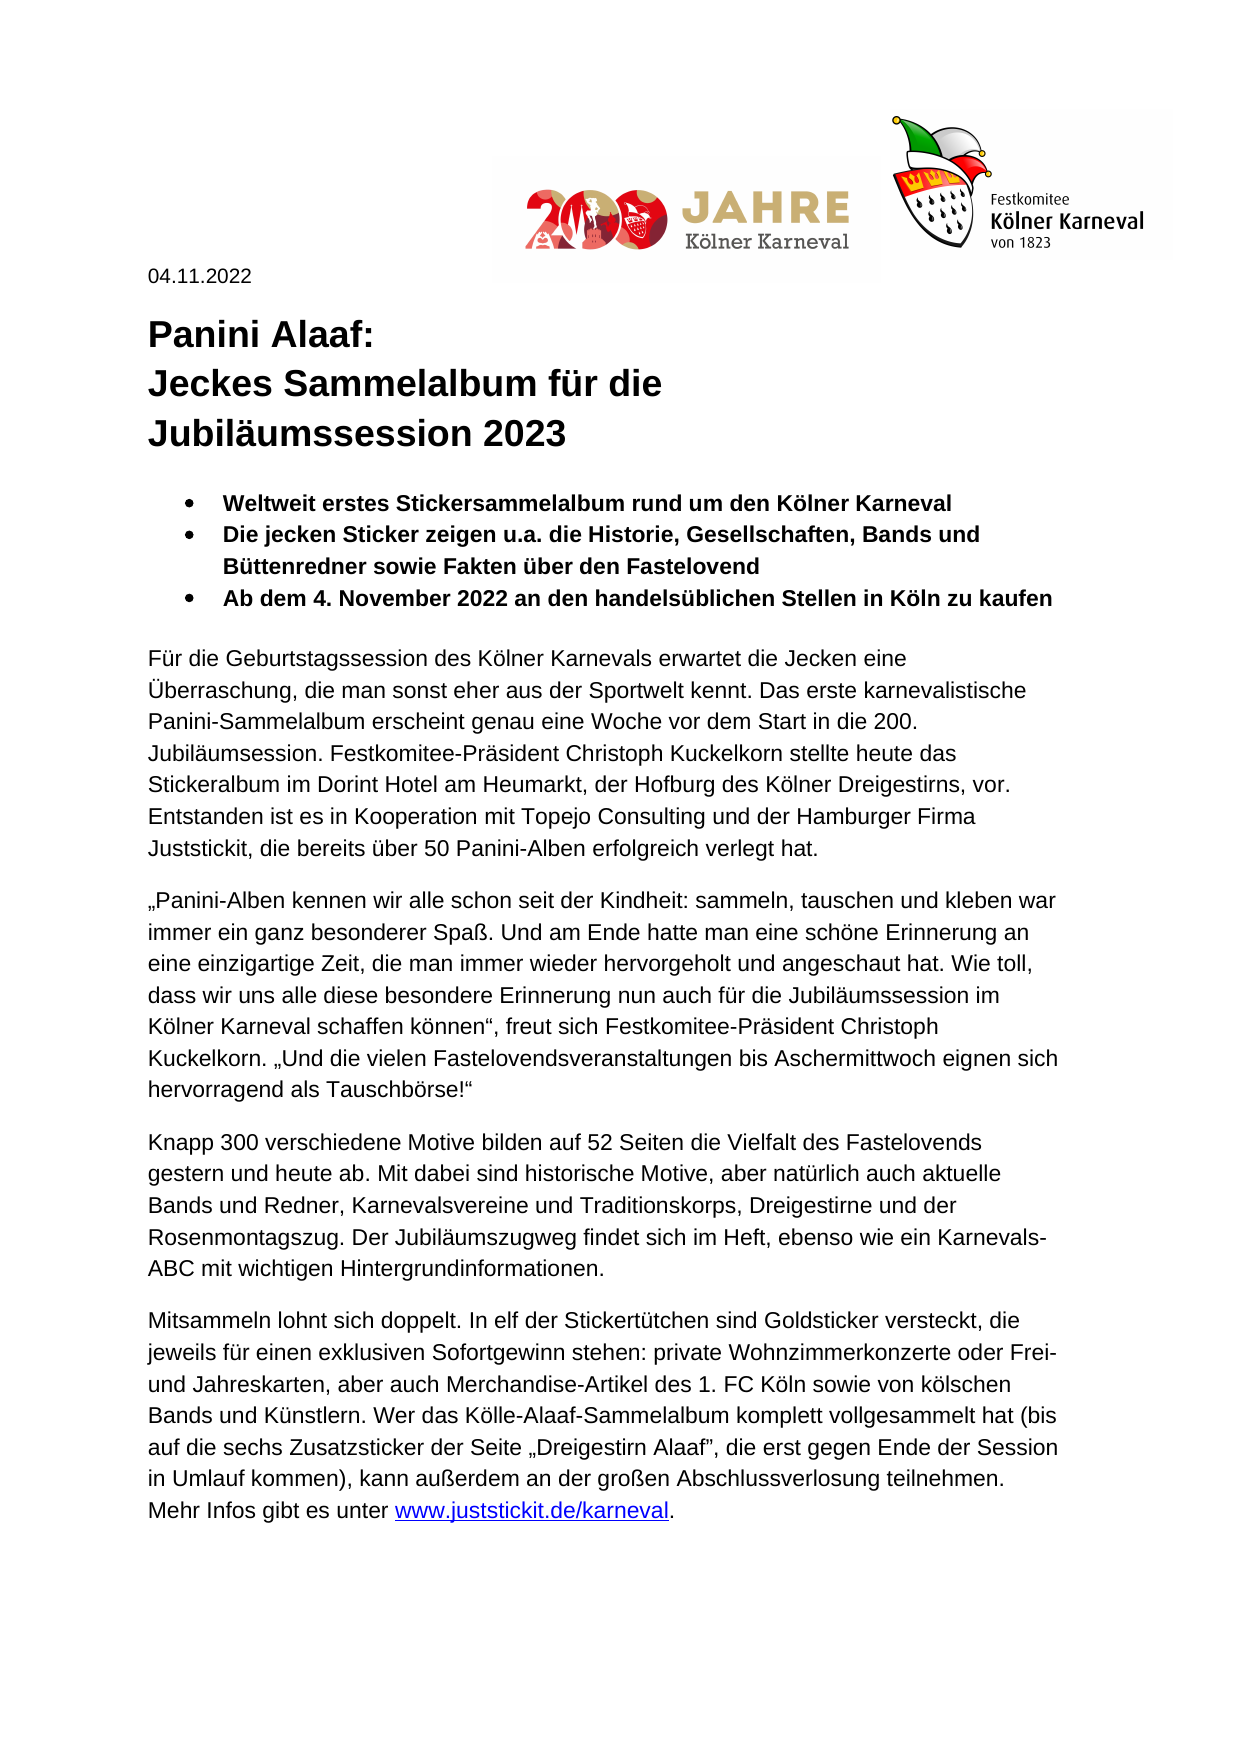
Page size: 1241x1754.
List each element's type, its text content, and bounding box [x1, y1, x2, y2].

text Knapp 300 verschiedene Motive bilden auf 52 Seiten die Vielfalt des Fastelovends gestern und heute ab. Mit dabei sind historische Motive, aber natürlich auch aktuelle Bands und Redner, Karnevalsvereine und Traditionskorps, Dreigestirne und der Rosenmontagszug. Der Jubiläumszugweg findet sich im Heft, ebenso wie ein Karnevals-ABC mit wichtigen Hintergrundinformationen. [148, 1187, 1063, 1340]
list Ab dem 4. November 2022 an den handelsüblichen Stellen in Köln zu kaufen [185, 643, 1063, 669]
text Mitsammeln lohnt sich doppelt. In elf der Stickertütchen sind Goldsticker versteckt, die jeweils für einen exklusiven Sofortgewinn stehen: private Wohnzimmerkonzerte oder Frei- und Jahreskarten, aber auch Merchandise-Artikel des 1. FC Köln sowie von kölschen Bands und Künstlern. Wer das Kölle-Alaaf-Sammelalbum komplett vollgesammelt hat (bis auf die sechs Zusatzsticker der Seite „Dreigestirn Alaaf”, die erst gegen Ende der Session in Umlauf kommen), kann außerdem an der großen Abschlussverlosung teilnehmen. Mehr Infos gibt es unter www.juststickit.de/karneval. [148, 1366, 1063, 1581]
text 04.11.2022 [148, 236, 974, 287]
text „Panini-Alben kennen wir alle schon seit der Kindheit: sammeln, tauschen und kleben war immer ein ganz besonderer Spaß. Und am Ende hatte man eine schöne Erinnerung an eine einzigartige Zeit, die man immer wieder hervorgeholt und angeschaut hat. Wie toll, dass wir uns alle diese besondere Erinnerung nun auch für die Jubiläumssession im Kölner Karneval schaffen können“, freut sich Festkomitee-Präsident Christoph Kuckelkorn. „Und die vielen Fastelovendsveranstaltungen bis Aschermittwoch eignen sich hervorragend als Tauschbörse!“ [148, 945, 1063, 1161]
picture [890, 109, 1174, 260]
text Panini Alaaf: Jeckes Sammelalbum für die Jubiläumssession 2023 [148, 312, 974, 454]
list Weltweit erstes Stickersammelalbum rund um den Kölner Karneval [185, 490, 1063, 516]
picture [492, 156, 882, 236]
text Für die Geburtstagssession des Kölner Karnevals erwartet die Jecken eine Überraschung, die man sonst eher aus der Sportwelt kennt. Das erste karnevalistische Panini-Sammelalbum erscheint genau eine Woche vor dem Start in die 200. Jubiläumsession. Festkomitee-Präsident Christoph Kuckelkorn stellte heute das Stickeralbum im Dorint Hotel am Heumarkt, der Hofburg des Kölner Dreigestirns, vor. Entstanden ist es in Kooperation mit Topejo Consulting und der Hamburger Firma Juststickit, die bereits über 50 Panini-Alben erfolgreich verlegt hat. [148, 703, 1063, 919]
list Die jecken Sticker zeigen u.a. die Historie, Gesellschaften, Bands und Büttenredner sowie Fakten über den Fastelovend [185, 551, 1063, 608]
